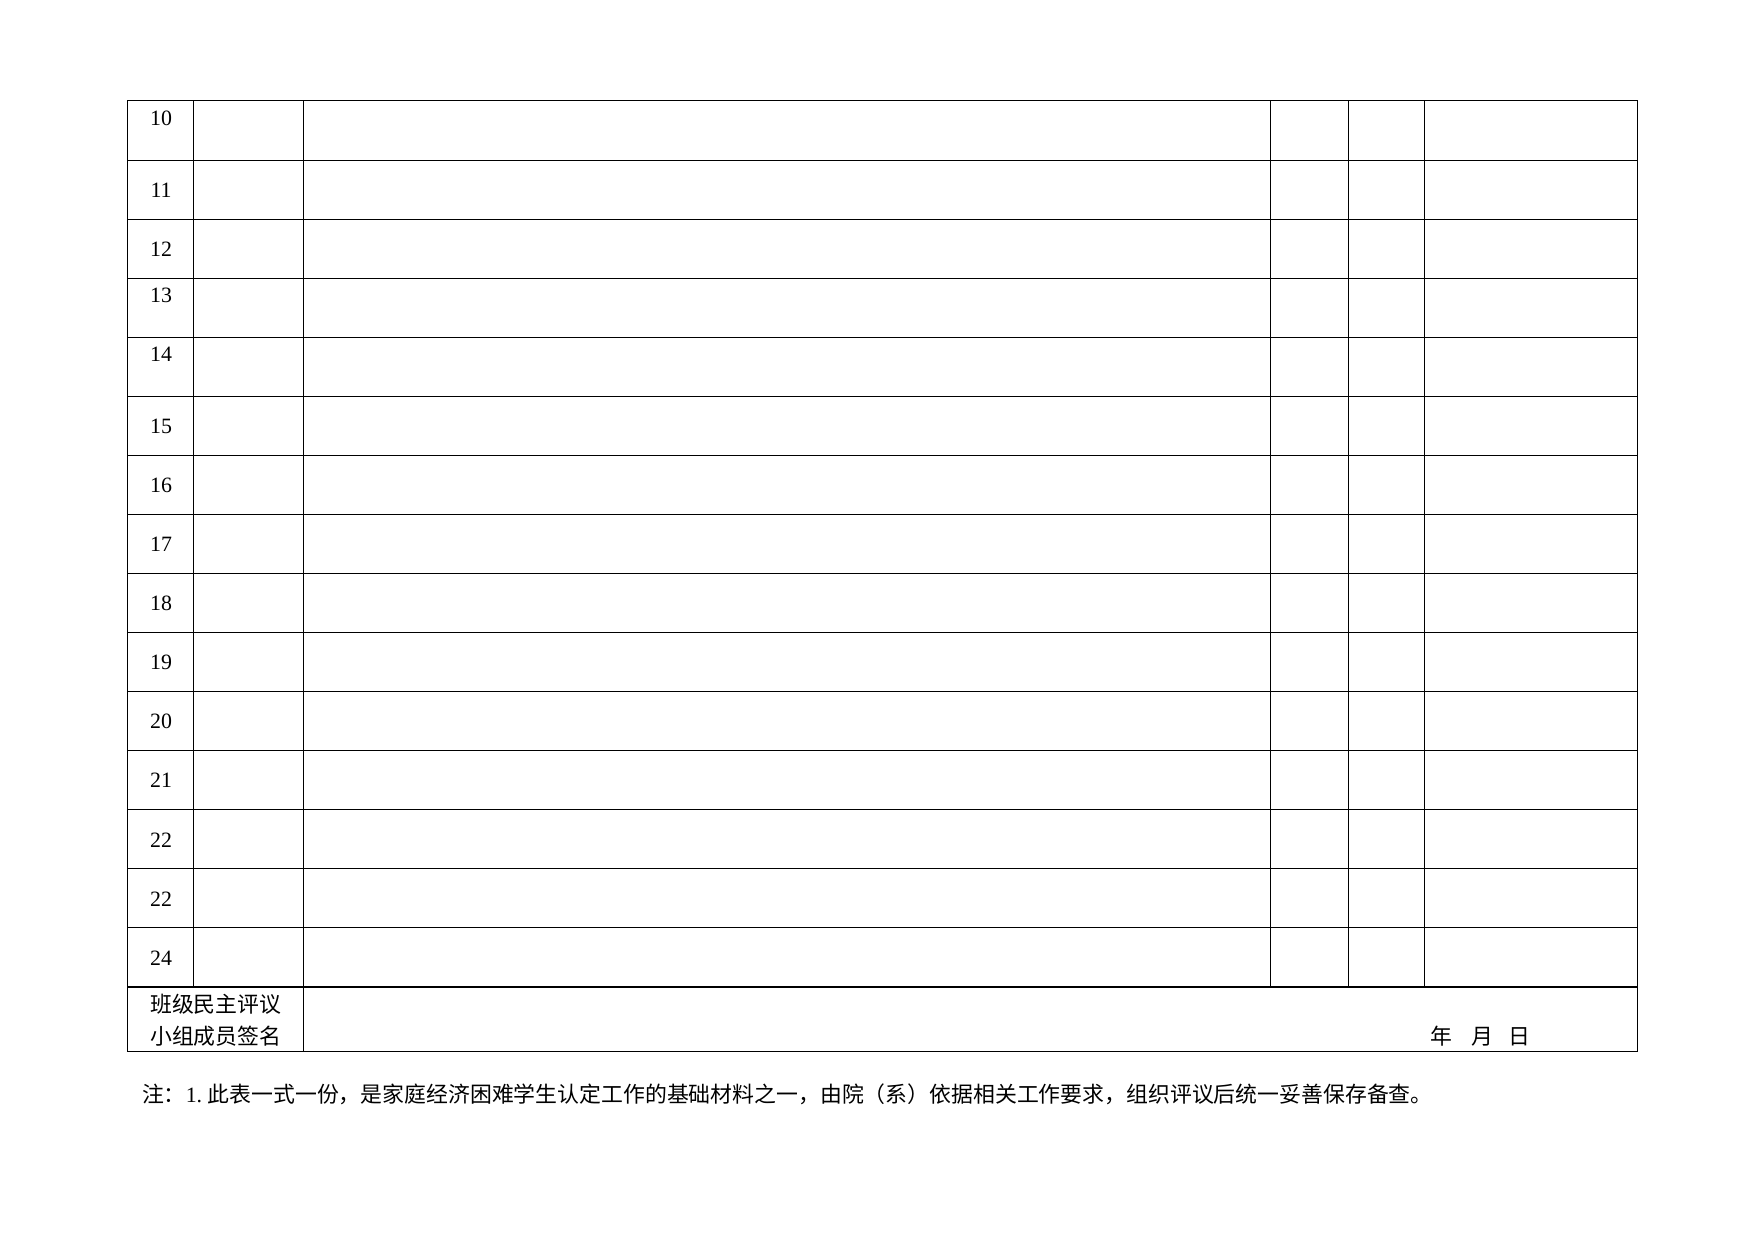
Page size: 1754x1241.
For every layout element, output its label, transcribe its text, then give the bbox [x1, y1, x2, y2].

table_cell [1271, 928, 1348, 986]
table_cell [1349, 220, 1424, 278]
table_cell [1425, 161, 1637, 218]
table_cell [194, 338, 303, 396]
table_cell 22 [128, 869, 193, 927]
table_cell 18 [128, 574, 193, 632]
table_cell [304, 515, 1270, 573]
table_cell 16 [128, 456, 193, 514]
table_cell [1425, 810, 1637, 868]
table_cell [1425, 279, 1637, 337]
table_cell [1271, 338, 1348, 396]
table_cell 20 [128, 692, 193, 750]
table_cell [194, 101, 303, 159]
table_cell [1425, 456, 1637, 514]
text 注：1. 此表一式一份，是家庭经济困难学生认定工作的基础材料之一，由院（系）依据相关工作要求，组织评议后统一妥善保存备查。 [142, 1077, 1624, 1109]
table_cell 年 月 日 [304, 988, 1637, 1051]
table_cell [1271, 101, 1348, 159]
table_cell [304, 456, 1270, 514]
table_cell [1425, 574, 1637, 632]
table_cell [1425, 101, 1637, 159]
table_cell [1271, 220, 1348, 278]
table_cell [1349, 397, 1424, 455]
table_cell [1349, 574, 1424, 632]
table_cell [1271, 161, 1348, 218]
table_cell [304, 869, 1270, 927]
table_cell [194, 220, 303, 278]
table_cell [1271, 810, 1348, 868]
table_cell [1425, 515, 1637, 573]
table_cell [304, 338, 1270, 396]
table_cell [304, 279, 1270, 337]
table_cell [1425, 751, 1637, 809]
table_cell [1425, 397, 1637, 455]
table_cell [1271, 869, 1348, 927]
table_cell [194, 692, 303, 750]
table_cell 13 [128, 279, 193, 337]
table_cell 22 [128, 810, 193, 868]
table_cell [304, 220, 1270, 278]
table_cell [304, 810, 1270, 868]
table_cell [1349, 456, 1424, 514]
table_cell [1349, 279, 1424, 337]
table_cell [304, 574, 1270, 632]
table_cell [1349, 928, 1424, 986]
table_cell [194, 928, 303, 986]
table_cell [194, 397, 303, 455]
table_cell 11 [128, 161, 193, 218]
table_cell [194, 456, 303, 514]
table_cell [1349, 869, 1424, 927]
table_cell 19 [128, 633, 193, 691]
table_cell [1425, 338, 1637, 396]
table_cell [304, 751, 1270, 809]
table_cell [194, 515, 303, 573]
table_cell [194, 161, 303, 218]
table_cell [304, 161, 1270, 218]
table_cell 班级民主评议小组成员签名 [128, 988, 303, 1051]
table_cell [194, 869, 303, 927]
table_cell 10 [128, 101, 193, 159]
table_cell [1271, 456, 1348, 514]
table_cell [304, 692, 1270, 750]
table_cell [1425, 692, 1637, 750]
table_cell [1349, 810, 1424, 868]
table_cell 24 [128, 928, 193, 986]
table_cell [1271, 751, 1348, 809]
table_cell [1349, 633, 1424, 691]
table_cell [1271, 692, 1348, 750]
table_cell 12 [128, 220, 193, 278]
table_cell 15 [128, 397, 193, 455]
table_cell [1425, 633, 1637, 691]
table_cell 14 [128, 338, 193, 396]
table_cell [1349, 692, 1424, 750]
table_cell [1271, 515, 1348, 573]
table_cell [1271, 397, 1348, 455]
table_cell [1271, 574, 1348, 632]
table_cell 21 [128, 751, 193, 809]
table_cell [1349, 161, 1424, 218]
table_cell [1271, 279, 1348, 337]
table_cell [304, 633, 1270, 691]
table_cell 17 [128, 515, 193, 573]
table_cell [194, 633, 303, 691]
table_cell [304, 928, 1270, 986]
table_cell [304, 397, 1270, 455]
table_cell [1271, 633, 1348, 691]
table_cell [1349, 751, 1424, 809]
table_cell [1425, 928, 1637, 986]
table_cell [1349, 338, 1424, 396]
table_cell [194, 574, 303, 632]
table_cell [1349, 101, 1424, 159]
table_cell [194, 751, 303, 809]
table_cell [1349, 515, 1424, 573]
table_cell [194, 279, 303, 337]
table_cell [1425, 869, 1637, 927]
table_cell [304, 101, 1270, 159]
table_cell [1425, 220, 1637, 278]
table_cell [194, 810, 303, 868]
